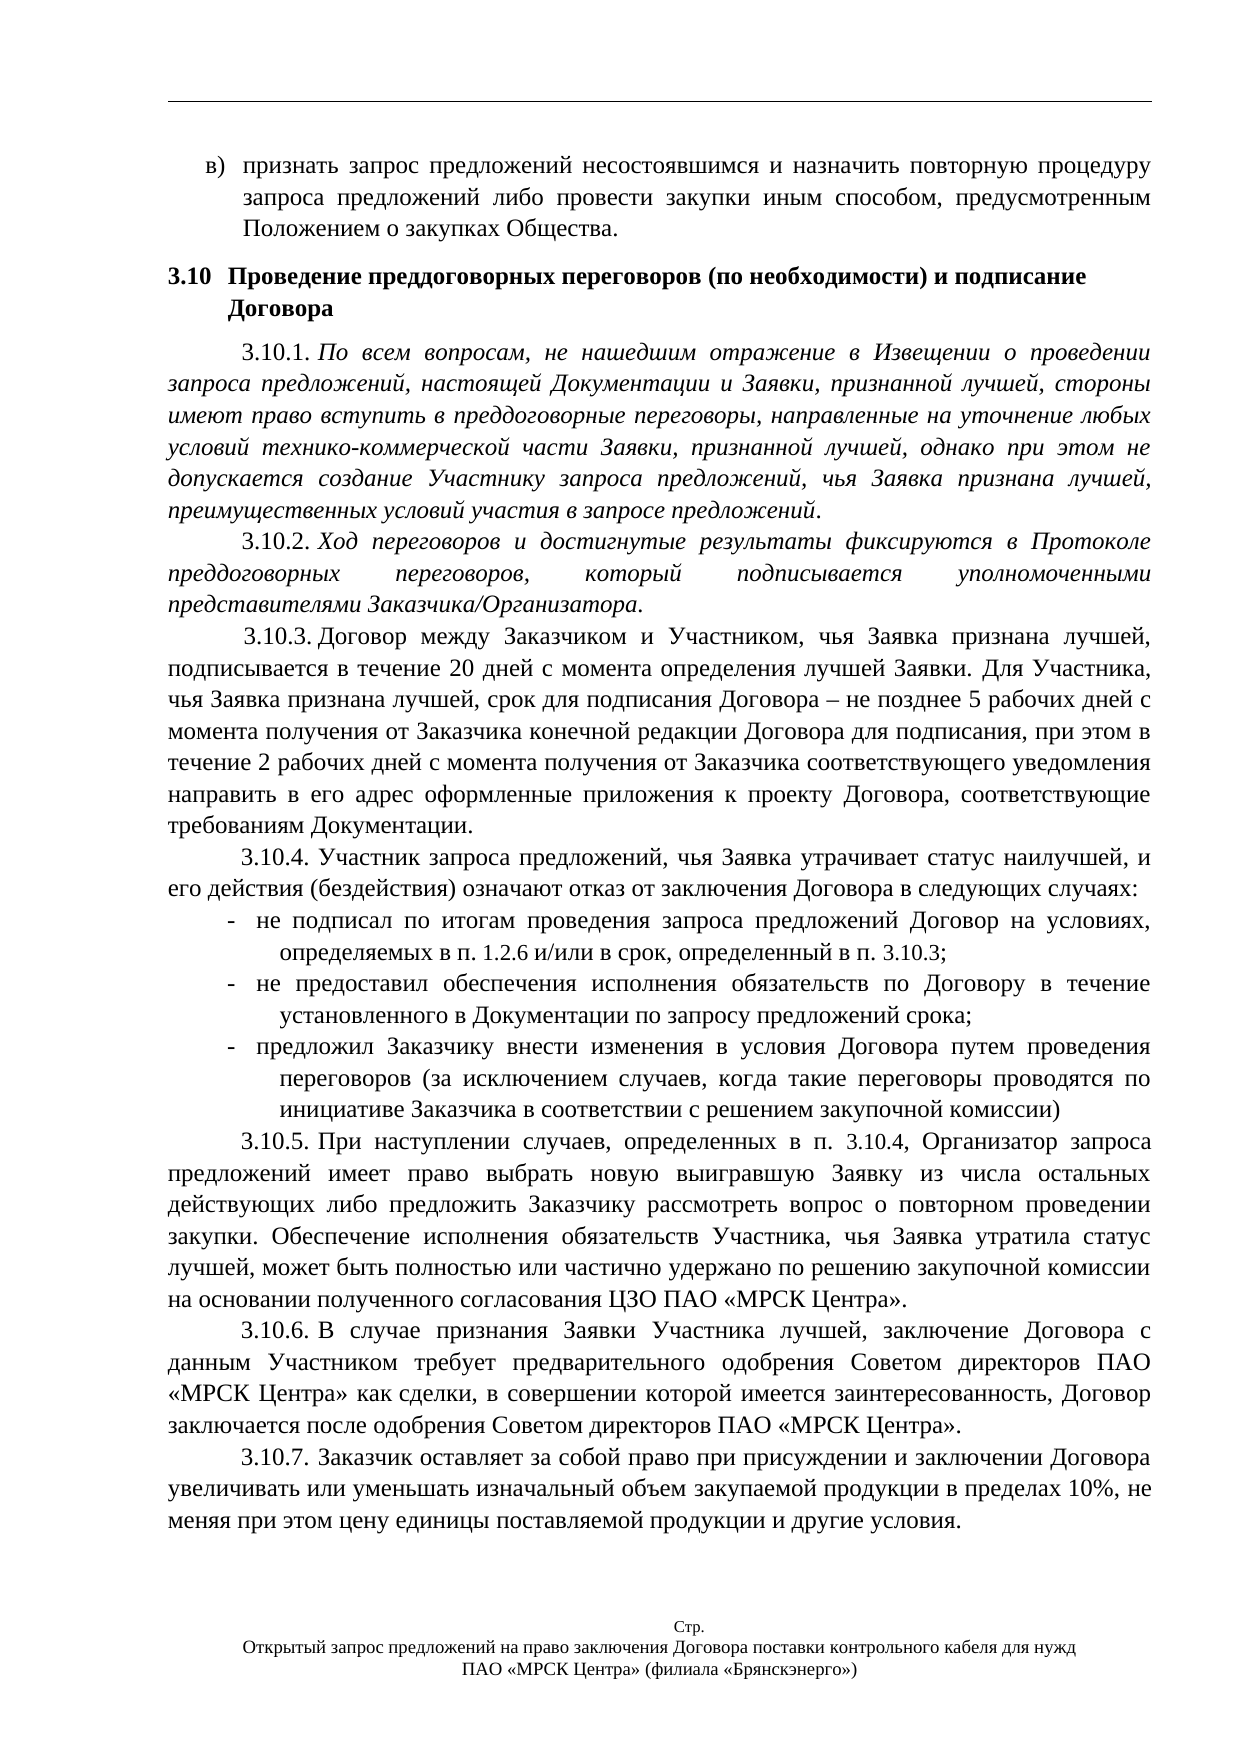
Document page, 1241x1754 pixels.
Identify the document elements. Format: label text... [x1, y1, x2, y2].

list Ход переговоров и достигнутые результаты фиксируются в Протоколе преддоговорных переговоров, который подписывается уполномоченными представителями Заказчика/Организатора. [168, 526, 1152, 618]
list не подписал по итогам проведения запроса предложений Договор на условиях, определяемых в п. 1.2.6 и/или в срок, определенный в п. 3.10.3; [227, 905, 1152, 965]
subtitle Проведение преддоговорных переговоров (по необходимости) и подписание Договора [168, 261, 1152, 322]
list признать запрос предложений несостоявшимся и назначить повторную процедуру запроса предложений либо провести закупки иным способом, предусмотренным Положением о закупках Общества. [205, 150, 1152, 242]
list не предоставил обеспечения исполнения обязательств по Договору в течение установленного в Документации по запросу предложений срока; [227, 968, 1152, 1028]
list Договор между Заказчиком и Участником, чья Заявка признана лучшей, подписывается в течение 20 дней с момента определения лучшей Заявки. Для Участника, чья Заявка признана лучшей, срок для подписания Договора – не позднее 5 рабочих дней с момента получения от Заказчика конечной редакции Договора для подписания, при этом в течение 2 рабочих дней с момента получения от Заказчика соответствующего уведомления направить в его адрес оформленные приложения к проекту Договора, соответствующие требованиям Документации. [168, 621, 1152, 839]
list Участник запроса предложений, чья Заявка утрачивает статус наилучшей, и его действия (бездействия) означают отказ от заключения Договора в следующих случаях: [168, 842, 1152, 902]
list Заказчик оставляет за собой право при присуждении и заключении Договора увеличивать или уменьшать изначальный объем закупаемой продукции в пределах 10%, не меняя при этом цену единицы поставляемой продукции и другие условия. [168, 1442, 1152, 1533]
list При наступлении случаев, определенных в п. 3.10.4, Организатор запроса предложений имеет право выбрать новую выигравшую Заявку из числа остальных действующих либо предложить Заказчику рассмотреть вопрос о повторном проведении закупки. Обеспечение исполнения обязательств Участника, чья Заявка утратила статус лучшей, может быть полностью или частично удержано по решению закупочной комиссии на основании полученного согласования ЦЗО ПАО «МРСК Центра». [168, 1126, 1152, 1313]
list предложил Заказчику внести изменения в условия Договора путем проведения переговоров (за исключением случаев, когда такие переговоры проводятся по инициативе Заказчика в соответствии с решением закупочной комиссии) [227, 1031, 1152, 1123]
list По всем вопросам, не нашедшим отражение в Извещении о проведении запроса предложений, настоящей Документации и Заявки, признанной лучшей, стороны имеют право вступить в преддоговорные переговоры, направленные на уточнение любых условий технико-коммерческой части Заявки, признанной лучшей, однако при этом не допускается создание Участнику запроса предложений, чья Заявка признана лучшей, преимущественных условий участия в запросе предложений. [168, 337, 1152, 523]
list В случае признания Заявки Участника лучшей, заключение Договора с данным Участником требует предварительного одобрения Советом директоров ПАО «МРСК Центра» как сделки, в совершении которой имеется заинтересованность, Договор заключается после одобрения Советом директоров ПАО «МРСК Центра». [168, 1315, 1152, 1439]
